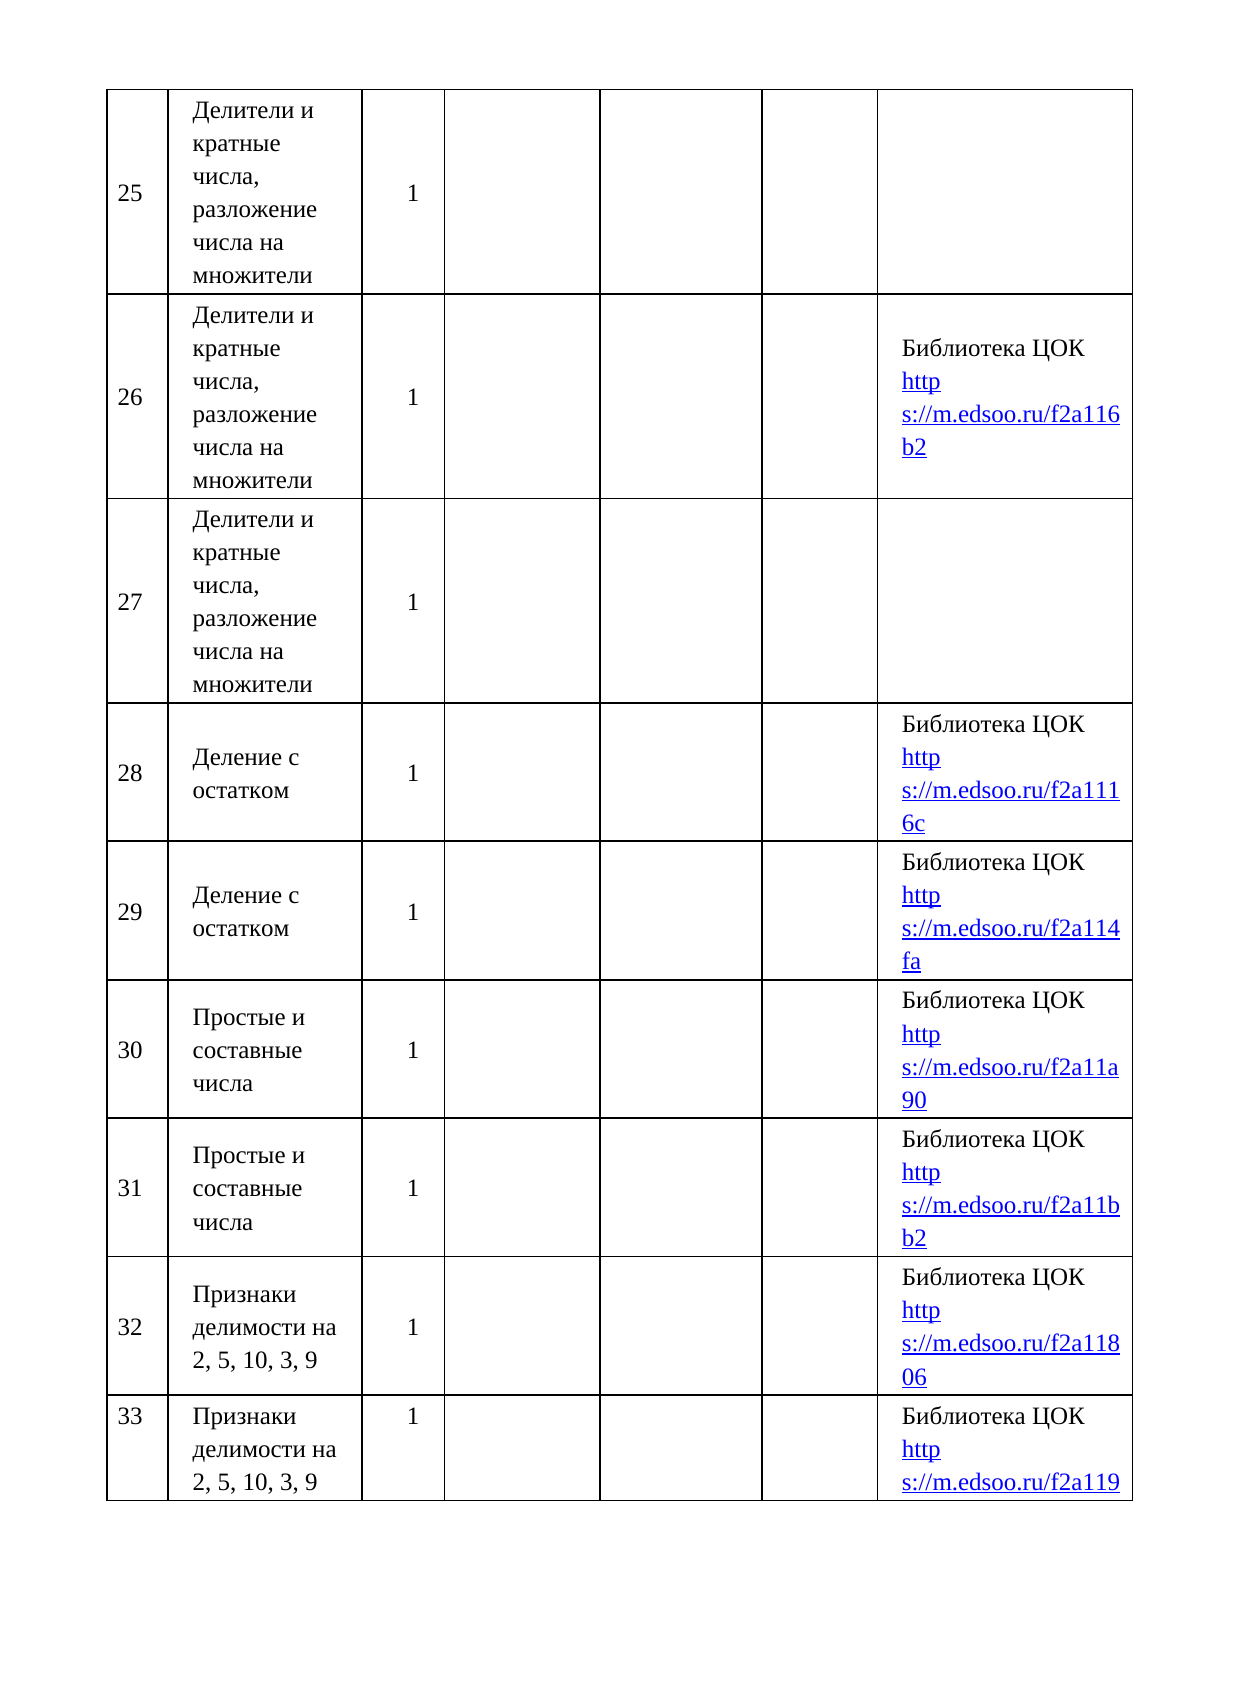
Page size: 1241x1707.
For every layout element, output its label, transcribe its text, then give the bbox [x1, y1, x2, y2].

table_cell 27 [108, 499, 167, 702]
table_cell [878, 90, 1132, 293]
table_cell [601, 842, 761, 979]
table_cell [445, 1119, 599, 1256]
table_cell [763, 295, 877, 497]
table_cell [763, 1257, 877, 1394]
table_cell [445, 704, 599, 840]
table_cell 1 [363, 981, 444, 1117]
table_cell 1 [363, 1119, 444, 1256]
table_cell 30 [108, 981, 167, 1117]
table_cell [601, 704, 761, 840]
table_cell [601, 499, 761, 702]
table_cell 26 [108, 295, 167, 497]
table_cell Библиотека ЦОК https://m.edsoo.ru/f2a11806 [878, 1257, 1132, 1394]
table_cell 1 [363, 704, 444, 840]
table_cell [878, 1396, 1132, 1499]
table_cell Делители и кратные числа, разложение числа на множители [169, 295, 361, 497]
table_cell [601, 1119, 761, 1256]
table_cell [763, 499, 877, 702]
table_cell 33 [108, 1396, 167, 1499]
table_cell [445, 1396, 599, 1499]
table_cell Делители и кратные числа, разложение числа на множители [169, 90, 361, 293]
table_cell Деление с остатком [169, 704, 361, 840]
table_cell 1 [363, 842, 444, 979]
table_cell 1 [363, 1257, 444, 1394]
table_cell Библиотека ЦОК https://m.edsoo.ru/f2a1116c [878, 704, 1132, 840]
table_cell Библиотека ЦОК https://m.edsoo.ru/f2a11a90 [878, 981, 1132, 1117]
table_cell 25 [108, 90, 167, 293]
table_cell Библиотека ЦОК https://m.edsoo.ru/f2a11bb2 [878, 1119, 1132, 1256]
table_cell [601, 90, 761, 293]
table_cell [601, 295, 761, 497]
table_cell Признаки делимости на 2, 5, 10, 3, 9 [169, 1257, 361, 1394]
table_cell Простые и составные числа [169, 1119, 361, 1256]
table_cell [763, 981, 877, 1117]
table_cell [445, 981, 599, 1117]
table_cell Деление с остатком [169, 842, 361, 979]
table_cell [601, 981, 761, 1117]
table_cell 1 [363, 90, 444, 293]
table_cell [763, 704, 877, 840]
table_cell 1 [363, 1396, 444, 1499]
table_cell [763, 1119, 877, 1256]
table_cell [445, 842, 599, 979]
table_cell Библиотека ЦОК https://m.edsoo.ru/f2a116b2 [878, 295, 1132, 497]
table_cell 31 [108, 1119, 167, 1256]
table_cell 28 [108, 704, 167, 840]
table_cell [169, 1396, 361, 1499]
table_cell Простые и составные числа [169, 981, 361, 1117]
table_cell [601, 1257, 761, 1394]
table_cell [763, 1396, 877, 1499]
table_cell [445, 90, 599, 293]
table_cell 1 [363, 499, 444, 702]
table_cell 1 [363, 295, 444, 497]
table_cell [763, 842, 877, 979]
table_cell [445, 295, 599, 497]
table_cell 32 [108, 1257, 167, 1394]
table_cell Делители и кратные числа, разложение числа на множители [169, 499, 361, 702]
table_cell [445, 499, 599, 702]
table_cell [601, 1396, 761, 1499]
table_cell [445, 1257, 599, 1394]
table_cell 29 [108, 842, 167, 979]
table_cell [763, 90, 877, 293]
table_cell [878, 499, 1132, 702]
table_cell Библиотека ЦОК https://m.edsoo.ru/f2a114fa [878, 842, 1132, 979]
